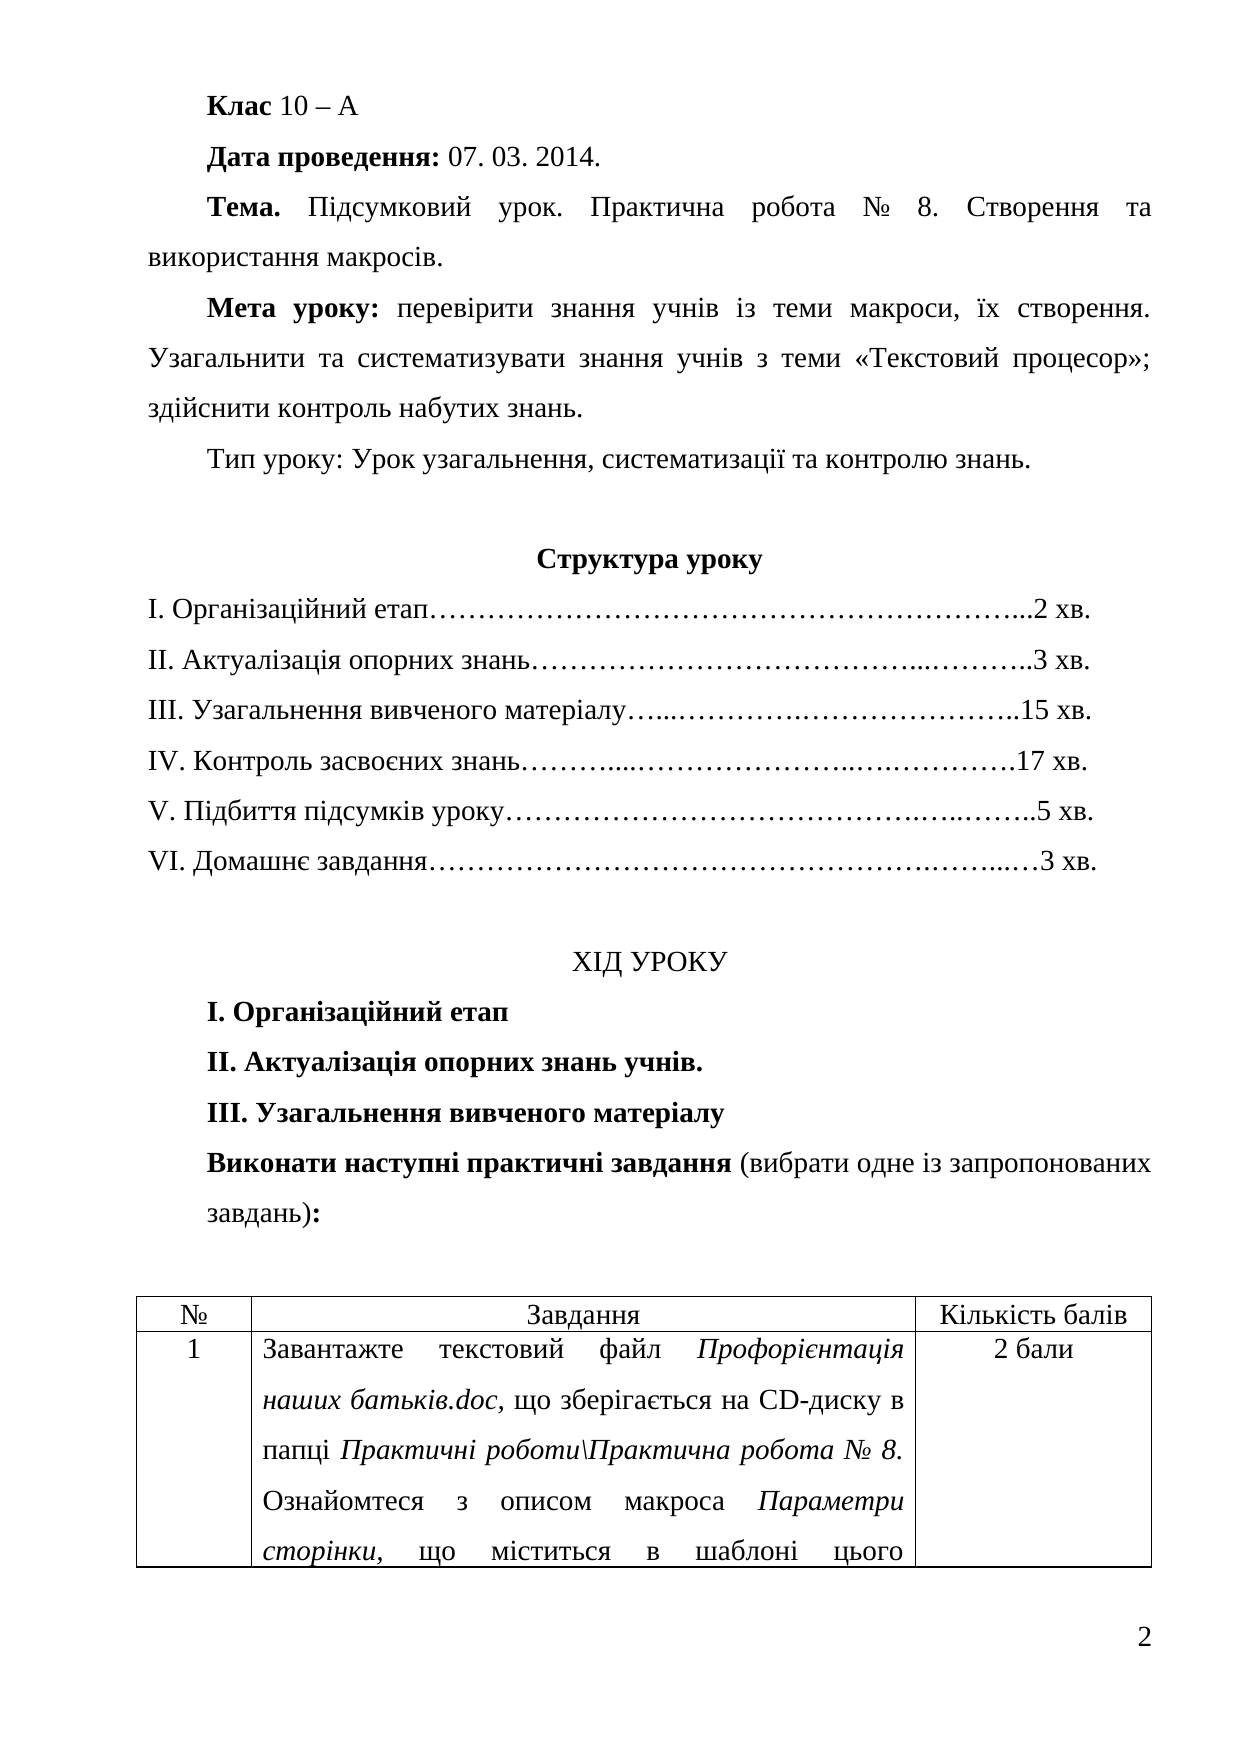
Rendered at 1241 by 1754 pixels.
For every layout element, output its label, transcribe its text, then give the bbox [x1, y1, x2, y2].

table_header Завдання [252, 1297, 915, 1331]
text І. Організаційний етап……………………………………………………...2 хв. [148, 592, 1152, 625]
text Структура уроку [148, 541, 1152, 575]
text ІІІ. Узагальнення вивченого матеріалу…...………….…………………..15 хв. [148, 692, 1152, 726]
text ІІІ. Узагальнення вивченого матеріалу [148, 1095, 1152, 1128]
text Тип уроку: Урок узагальнення, систематизації та контролю знань. [148, 441, 1152, 474]
text Тема. Підсумковий урок. Практична робота № 8. Створення та використання макросів. [148, 189, 1152, 273]
text ХІД УРОКУ [148, 944, 1152, 977]
text VІ. Домашнє завдання…………………………………………….……...…3 хв. [148, 843, 1152, 877]
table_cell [252, 1332, 915, 1566]
text Мета уроку: перевірити знання учнів із теми макроси, їх створення. Узагальнити та систематизувати знання учнів з теми «Текстовий процесор»; здійснити контроль набутих знань. [148, 290, 1152, 424]
table_header № [137, 1297, 251, 1331]
table_cell 2 бали [916, 1332, 1151, 1566]
table_header Кількість балів [916, 1297, 1151, 1331]
text V. Підбиття підсумків уроку…………………………………….…..……..5 хв. [148, 793, 1152, 826]
text ІІ. Актуалізація опорних знань учнів. [148, 1044, 1152, 1078]
text Клас 10 – А [148, 88, 1152, 122]
text ІІ. Актуалізація опорних знань…………………………………...………..3 хв. [148, 642, 1152, 676]
table_cell 1 [137, 1332, 251, 1566]
text ІV. Контроль засвоєних знань………....…………………..….………….17 хв. [148, 743, 1152, 776]
text Дата проведення: 07. 03. 2014. [148, 139, 1152, 172]
text Виконати наступні практичні завдання (вибрати одне із запропонованих завдань): [207, 1145, 1152, 1229]
text І. Організаційний етап [148, 994, 1152, 1028]
